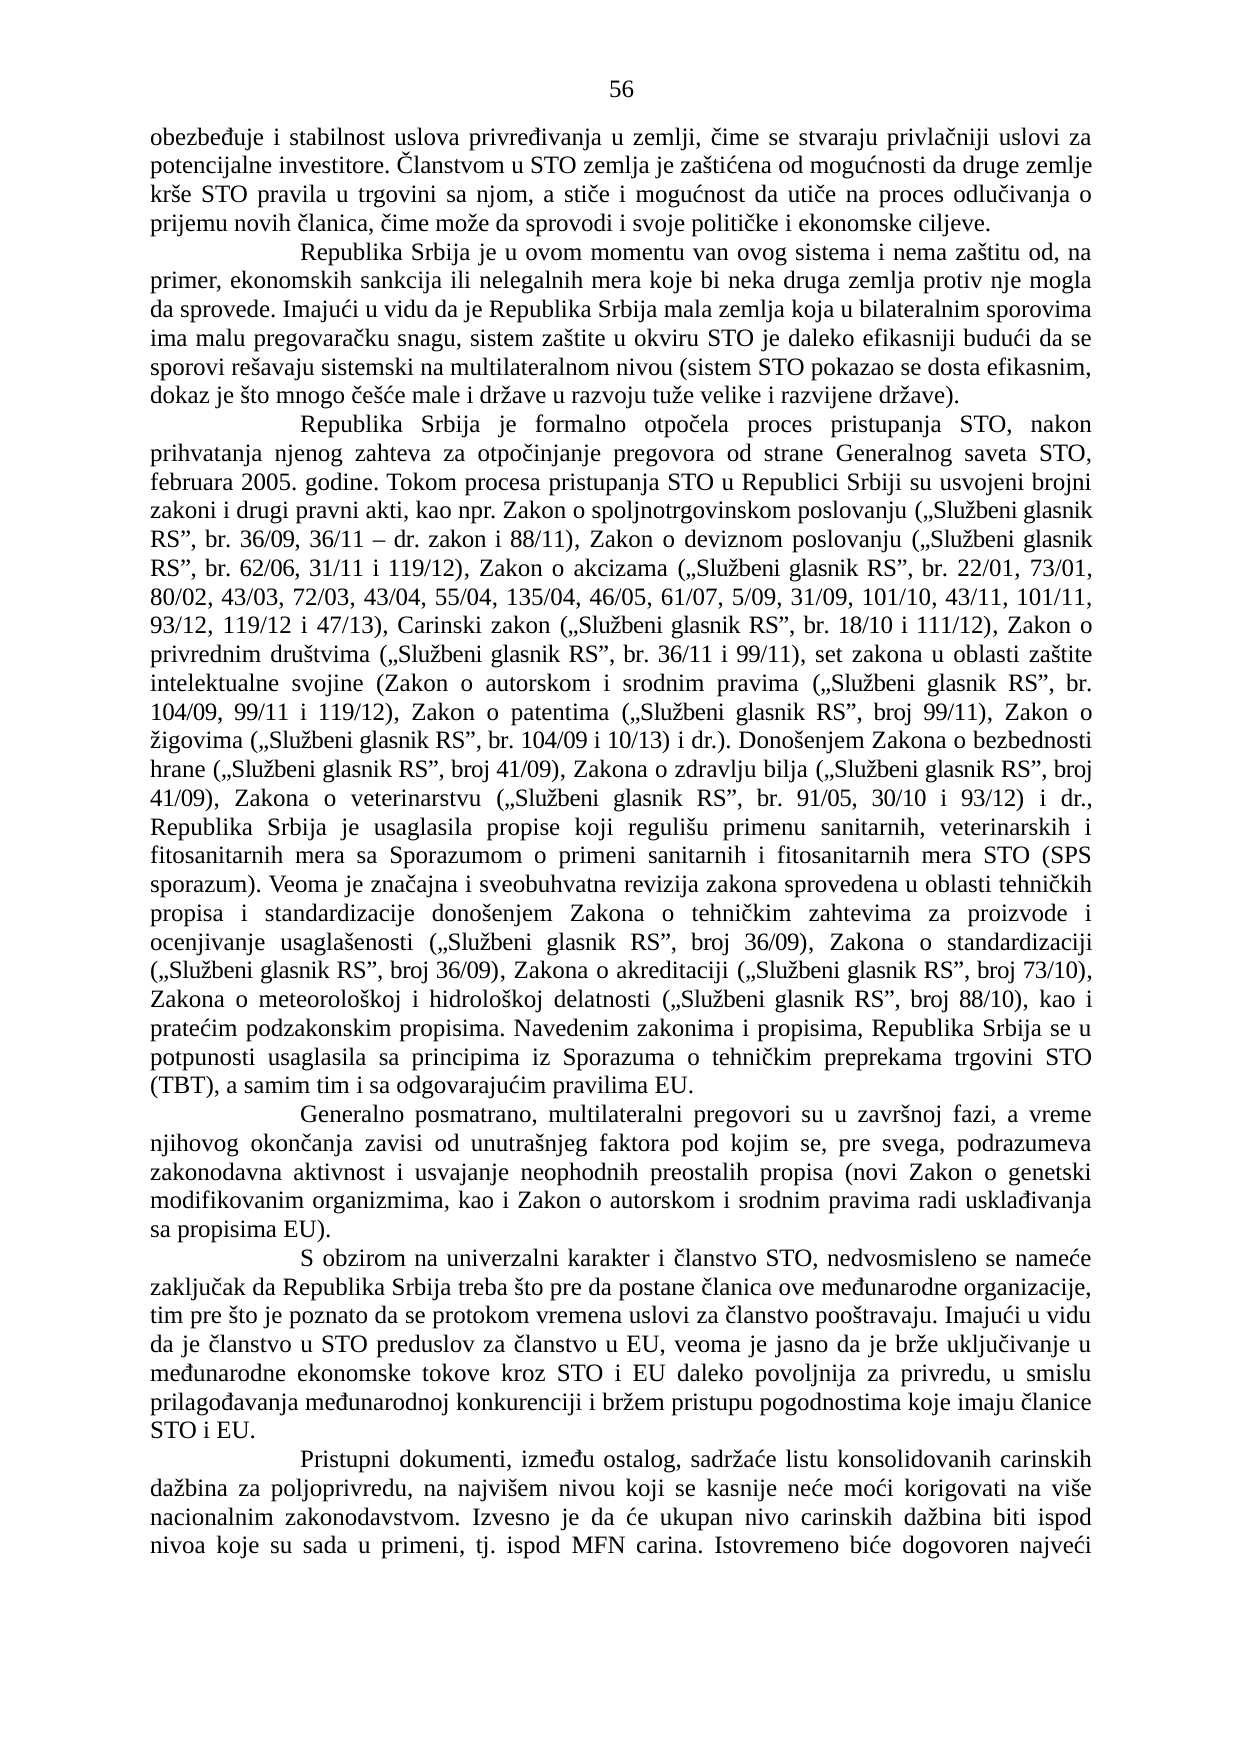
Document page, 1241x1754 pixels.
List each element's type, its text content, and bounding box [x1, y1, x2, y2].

text Generalno posmatrano, multilateralni pregovori su u završnoj fazi, a vreme njihovog okončanja zavisi od unutrašnjeg faktora pod kojim se, pre svega, podrazumeva zakonodavna aktivnost i usvajanje neophodnih preostalih propisa (novi Zakon o genetski modifikovanim organizmima, kao i Zakon o autorskom i srodnim pravima radi usklađivanja sa propisima EU). [150, 1099, 1093, 1243]
text Republika Srbija je u ovom momentu van ovog sistema i nema zaštitu od, na primer, ekonomskih sankcija ili nelegalnih mera koje bi neka druga zemlja protiv nje mogla da sprovede. Imajući u vidu da je Republika Srbija mala zemlja koja u bilateralnim sporovima ima malu pregovaračku snagu, sistem zaštite u okviru STO je daleko efikasniji budući da se sporovi rešavaju sistemski na multilateralnom nivou (sistem STO pokazao se dosta efikasnim, dokaz je što mnogo češće male i države u razvoju tuže velike i razvijene države). [150, 237, 1093, 409]
text S obzirom na univerzalni karakter i članstvo STO, nedvosmisleno se nameće zaključak da Republika Srbija treba što pre da postane članica ove međunarodne organizacije, tim pre što je poznato da se protokom vremena uslovi za članstvo pooštravaju. Imajući u vidu da je članstvo u STO preduslov za članstvo u EU, veoma je jasno da je brže uključivanje u međunarodne ekonomske tokove kroz STO i EU daleko povoljnija za privredu, u smislu prilagođavanja međunarodnoj konkurenciji i bržem pristupu pogodnostima koje imaju članice STO i EU. [150, 1243, 1093, 1444]
text Republika Srbija je formalno otpočela proces pristupanja STO, nakon prihvatanja njenog zahteva za otpočinjanje pregovora od strane Generalnog saveta STO, februara 2005. godine. Tokom procesa pristupanja STO u Republici Srbiji su usvojeni brojni zakoni i drugi pravni akti, kao npr. Zakon o spoljnotrgovinskom poslovanju („Službeni glasnik RS”, br. 36/09, 36/11 – dr. zakon i 88/11), Zakon o deviznom poslovanju („Službeni glasnik RS”, br. 62/06, 31/11 i 119/12), Zakon o akcizama („Službeni glasnik RS”, br. 22/01, 73/01, 80/02, 43/03, 72/03, 43/04, 55/04, 135/04, 46/05, 61/07, 5/09, 31/09, 101/10, 43/11, 101/11, 93/12, 119/12 i 47/13), Carinski zakon („Službeni glasnik RS”, br. 18/10 i 111/12), Zakon o privrednim društvima („Službeni glasnik RS”, br. 36/11 i 99/11), set zakona u oblasti zaštite intelektualne svojine (Zakon o autorskom i srodnim pravima („Službeni glasnik RS”, br. 104/09, 99/11 i 119/12), Zakon o patentima („Službeni glasnik RS”, broj 99/11), Zakon o žigovima („Službeni glasnik RS”, br. 104/09 i 10/13) i dr.). Donošenjem Zakona o bezbednosti hrane („Službeni glasnik RS”, broj 41/09), Zakona o zdravlju bilja („Službeni glasnik RS”, broj 41/09), Zakona o veterinarstvu („Službeni glasnik RS”, br. 91/05, 30/10 i 93/12) i dr., Republika Srbija je usaglasila propise koji regulišu primenu sanitarnih, veterinarskih i fitosanitarnih mera sa Sporazumom o primeni sanitarnih i fitosanitarnih mera STO (SPS sporazum). Veoma je značajna i sveobuhvatna revizija zakona sprovedena u oblasti tehničkih propisa i standardizacije donošenjem Zakona o tehničkim zahtevima za proizvode i ocenjivanje usaglašenosti („Službeni glasnik RS”, broj 36/09), Zakona o standardizaciji („Službeni glasnik RS”, broj 36/09), Zakona o akreditaciji („Službeni glasnik RS”, broj 73/10), Zakona o meteorološkoj i hidrološkoj delatnosti („Službeni glasnik RS”, broj 88/10), kao i pratećim podzakonskim propisima. Navedenim zakonima i propisima, Republika Srbija se u potpunosti usaglasila sa principima iz Sporazuma o tehničkim preprekama trgovini STO (TBT), a samim tim i sa odgovarajućim pravilima EU. [150, 409, 1093, 1099]
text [150, 122, 1093, 237]
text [150, 1444, 1093, 1559]
